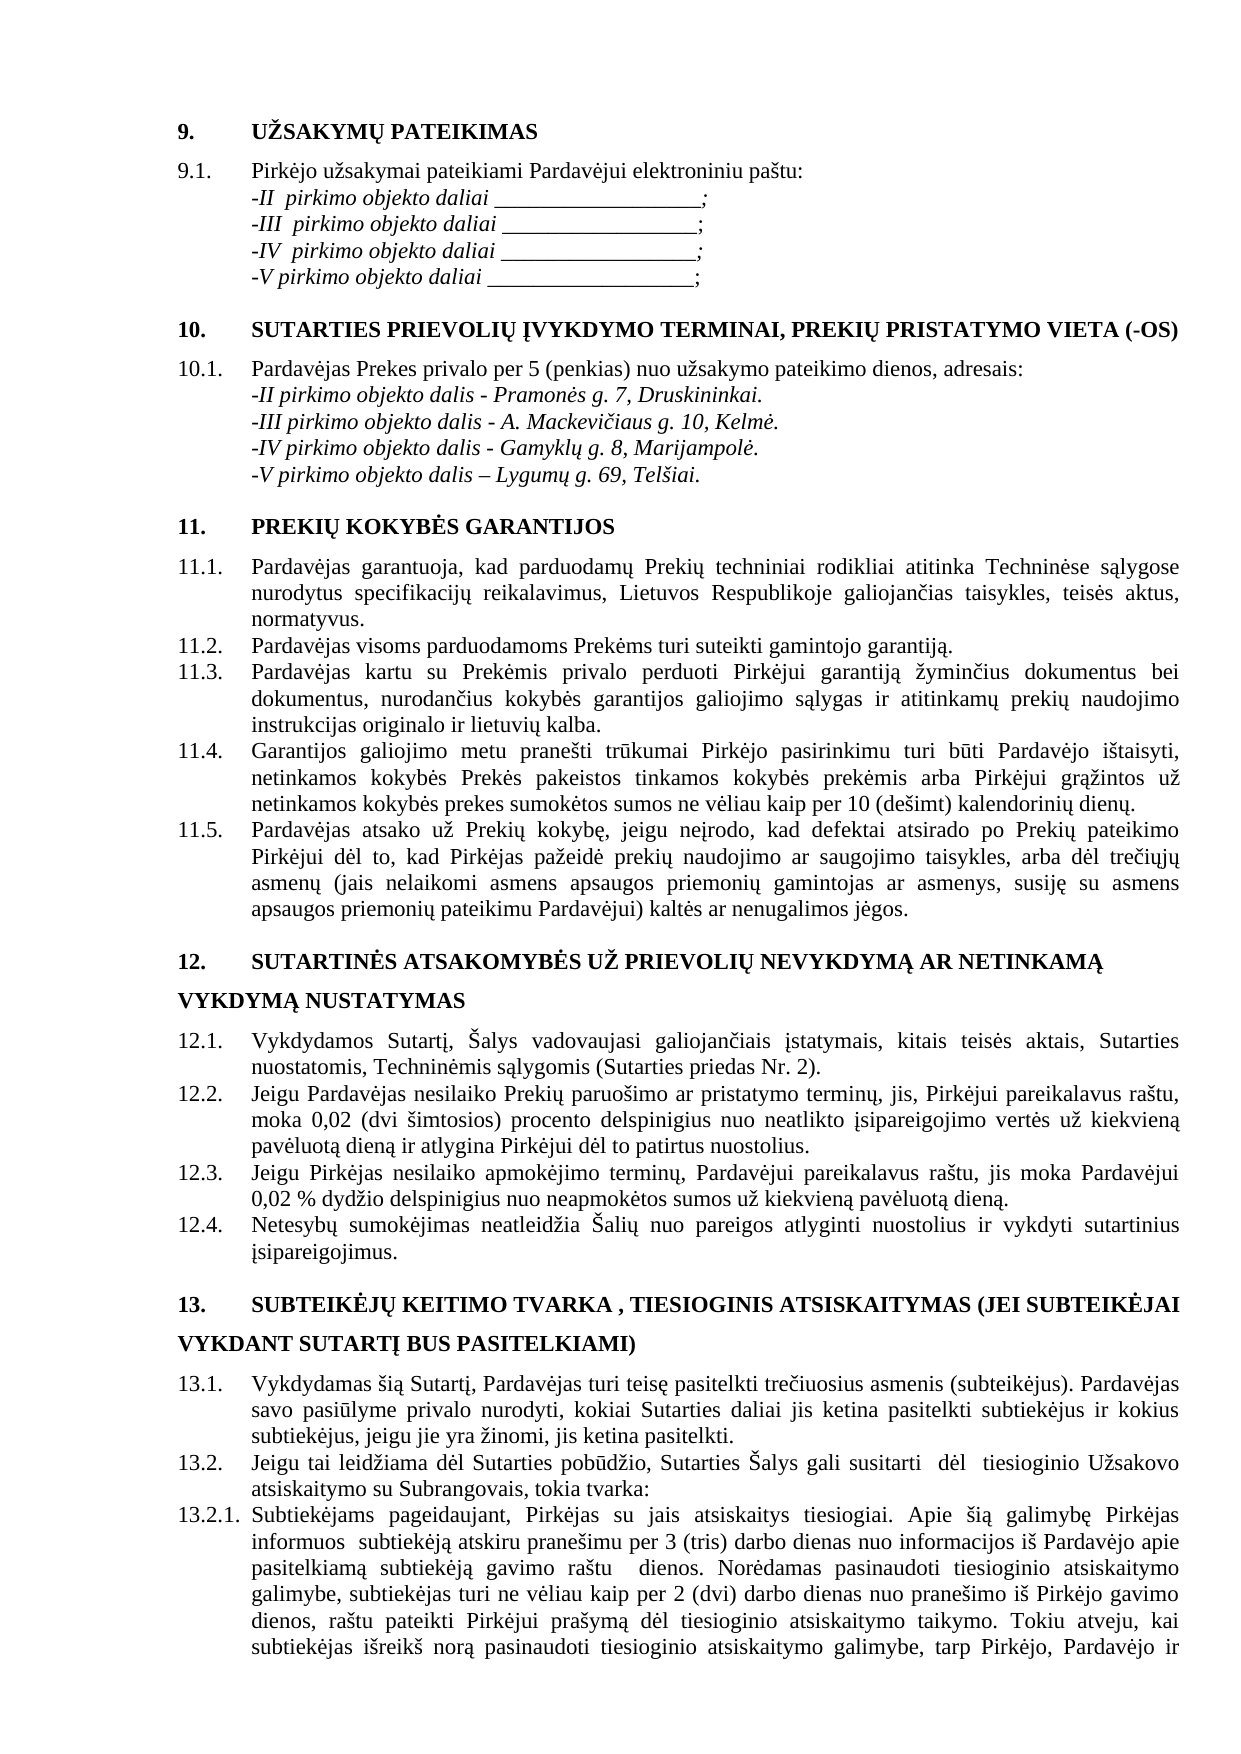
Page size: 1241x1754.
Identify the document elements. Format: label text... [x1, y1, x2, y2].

list Vykdydamas šią Sutartį, Pardavėjas turi teisę pasitelkti trečiuosius asmenis (subteikėjus). Pardavėjas savo pasiūlyme privalo nurodyti, kokiai Sutarties daliai jis ketina pasitelkti subtiekėjus ir kokius subtiekėjus, jeigu jie yra žinomi, jis ketina pasitelkti. [177, 1369, 1181, 1449]
list SUBTEIKĖJŲ KEITIMO TVARKA , TIESIOGINIS ATSISKAITYMAS (JEI SUBTEIKĖJAI VYKDANT SUTARTĮ BUS PASITELKIAMI) [177, 1291, 1181, 1356]
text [177, 1501, 1181, 1659]
list sutarties prievolių įvykdymo terminai, PREKIŲ PRISTATYMO VIETA (-OS) [177, 316, 1181, 342]
list Netesybų sumokėjimas neatleidžia Šalių nuo pareigos atlyginti nuostolius ir vykdyti sutartinius įsipareigojimus. [177, 1212, 1181, 1264]
text -III pirkimo objekto dalis - A. Mackevičiaus g. 10, Kelmė. [251, 408, 1181, 434]
list Vykdydamos Sutartį, Šalys vadovaujasi galiojančiais įstatymais, kitais teisės aktais, Sutarties nuostatomis, Techninėmis sąlygomis (Sutarties priedas Nr. 2). [177, 1027, 1181, 1080]
list Pirkėjo užsakymai pateikiami Pardavėjui elektroniniu paštu: [177, 158, 1181, 184]
list Jeigu tai leidžiama dėl Sutarties pobūdžio, Sutarties Šalys gali susitarti dėl tiesioginio Užsakovo atsiskaitymo su Subrangovais, tokia tvarka: [177, 1449, 1181, 1501]
list Pardavėjas atsako už Prekių kokybę, jeigu neįrodo, kad defektai atsirado po Prekių pateikimo Pirkėjui dėl to, kad Pirkėjas pažeidė prekių naudojimo ar saugojimo taisykles, arba dėl trečiųjų asmenų (jais nelaikomi asmens apsaugos priemonių gamintojas ar asmenys, susiję su asmens apsaugos priemonių pateikimu Pardavėjui) kaltės ar nenugalimos jėgos. [177, 816, 1181, 922]
list PREKIŲ KOKYBĖS GARANTIJOS [177, 513, 1181, 540]
list -II pirkimo objekto daliai __________________; [251, 184, 1181, 210]
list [251, 210, 1181, 237]
list Jeigu Pardavėjas nesilaiko Prekių paruošimo ar pristatymo terminų, jis, Pirkėjui pareikalavus raštu, moka 0,02 (dvi šimtosios) procento delspinigius nuo neatlikto įsipareigojimo vertės už kiekvieną pavėluotą dieną ir atlygina Pirkėjui dėl to patirtus nuostolius. [177, 1080, 1181, 1159]
list Pardavėjas Prekes privalo per 5 (penkias) nuo užsakymo pateikimo dienos, adresais: [177, 355, 1181, 382]
list Pardavėjas garantuoja, kad parduodamų Prekių techniniai rodikliai atitinka Techninėse sąlygose nurodytus specifikacijų reikalavimus, Lietuvos Respublikoje galiojančias taisykles, teisės aktus, normatyvus. [177, 553, 1181, 632]
text -IV pirkimo objekto dalis - Gamyklų g. 8, Marijampolė. [251, 434, 1181, 461]
list -V pirkimo objekto daliai __________________; [251, 263, 1181, 289]
list Garantijos galiojimo metu pranešti trūkumai Pirkėjo pasirinkimu turi būti Pardavėjo ištaisyti, netinkamos kokybės Prekės pakeistos tinkamos kokybės prekėmis arba Pirkėjui grąžintos už netinkamos kokybės prekes sumokėtos sumos ne vėliau kaip per 10 (dešimt) kalendorinių dienų. [177, 737, 1181, 816]
list Pardavėjas visoms parduodamoms Prekėms turi suteikti gamintojo garantiją. [177, 632, 1181, 658]
list Pardavėjas kartu su Prekėmis privalo perduoti Pirkėjui garantiją žyminčius dokumentus bei dokumentus, nurodančius kokybės garantijos galiojimo sąlygas ir atitinkamų prekių naudojimo instrukcijas originalo ir lietuvių kalba. [177, 658, 1181, 737]
list Jeigu Pirkėjas nesilaiko apmokėjimo terminų, Pardavėjui pareikalavus raštu, jis moka Pardavėjui 0,02 % dydžio delspinigius nuo neapmokėtos sumos už kiekvieną pavėluotą dieną. [177, 1159, 1181, 1212]
text -V pirkimo objekto dalis – Lygumų g. 69, Telšiai. [251, 461, 1181, 487]
list Užsakymų pateikimas [177, 118, 1181, 144]
list -IV pirkimo objekto daliai _________________; [251, 237, 1181, 263]
text -II pirkimo objekto dalis - Pramonės g. 7, Druskininkai. [251, 382, 1181, 408]
list SUTARTINĖS ATSAKOMYBĖS UŽ PRIEVOLIŲ NEVYKDYMĄ AR NETINKAMĄ VYKDYMĄ NUSTATYMAS [177, 948, 1181, 1014]
